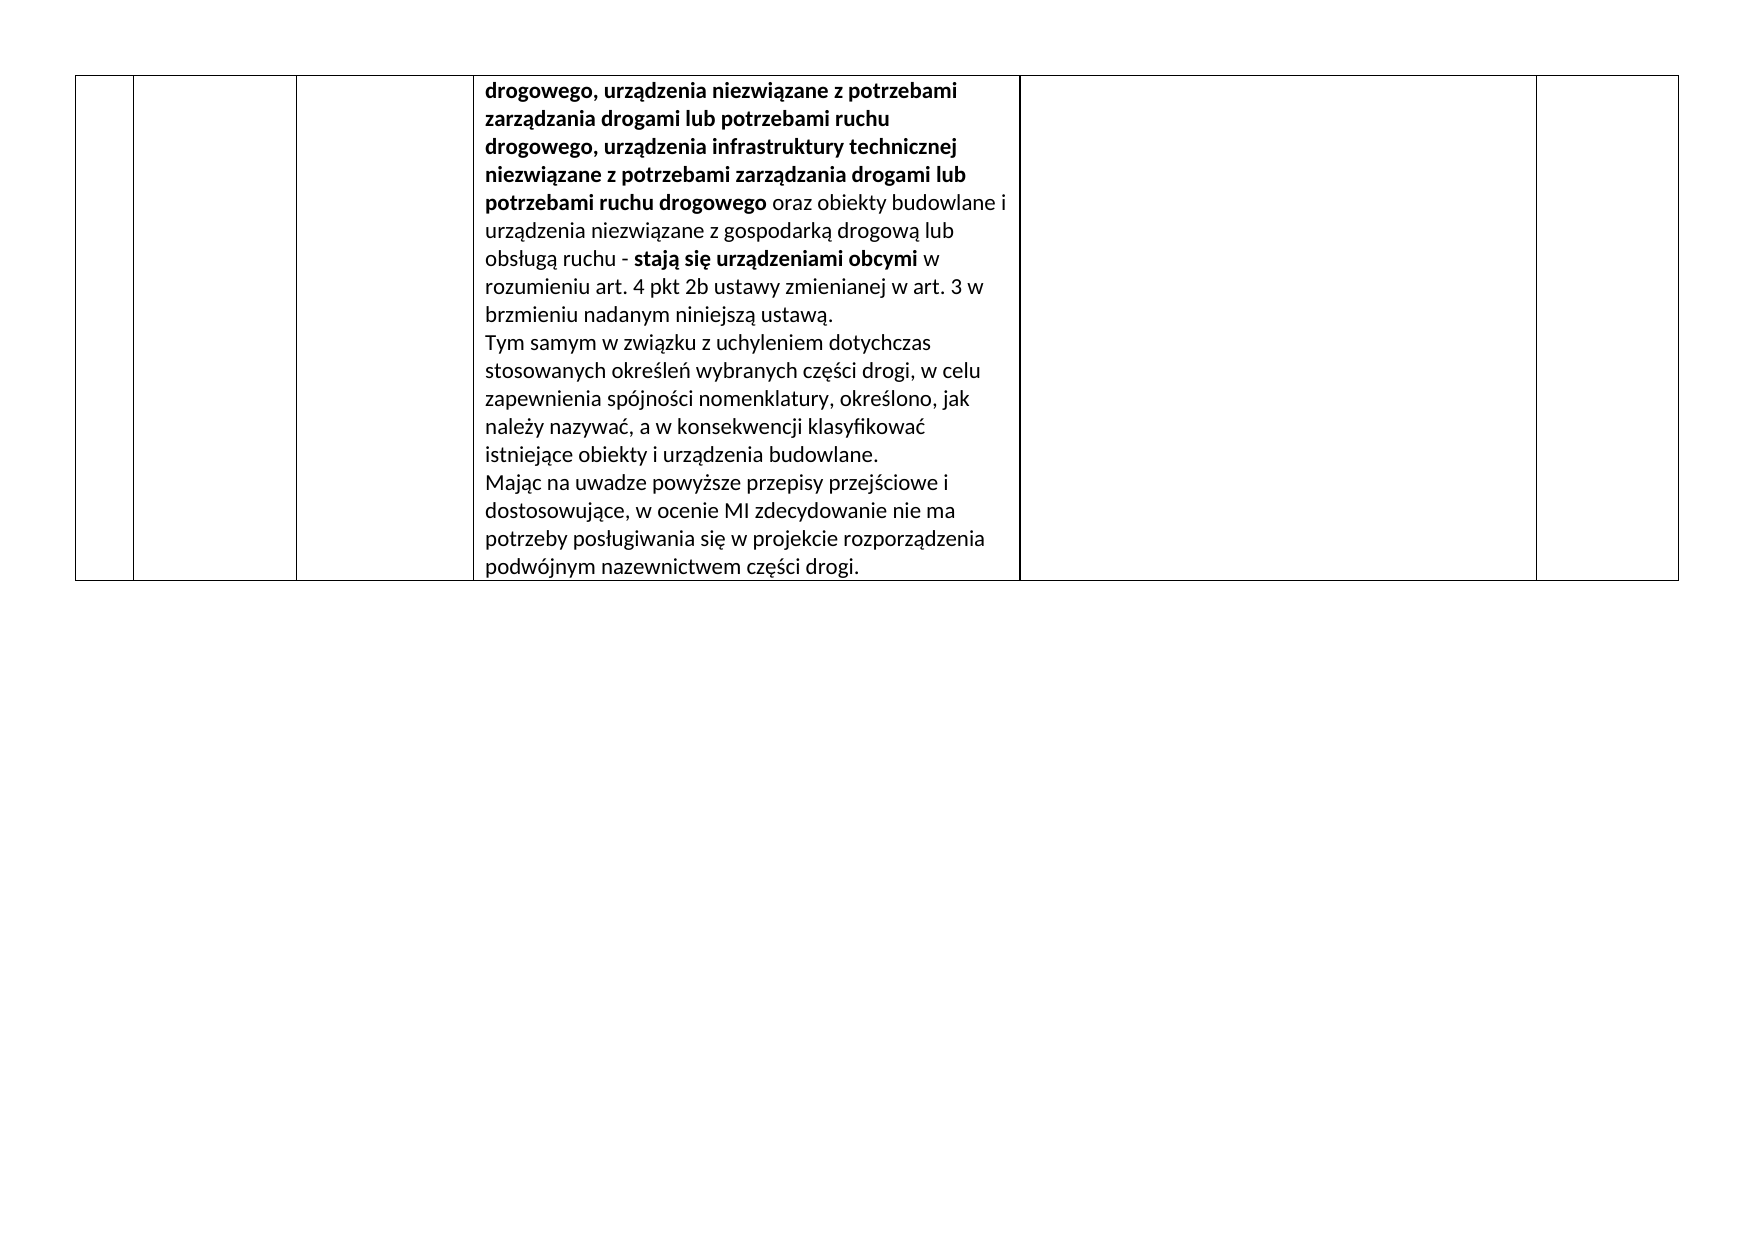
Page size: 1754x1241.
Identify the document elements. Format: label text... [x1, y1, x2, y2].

table_cell [1537, 76, 1678, 580]
table_cell 2 [76, 76, 133, 580]
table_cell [474, 76, 1019, 580]
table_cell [297, 76, 473, 580]
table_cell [134, 76, 296, 580]
table_cell [1021, 76, 1536, 580]
